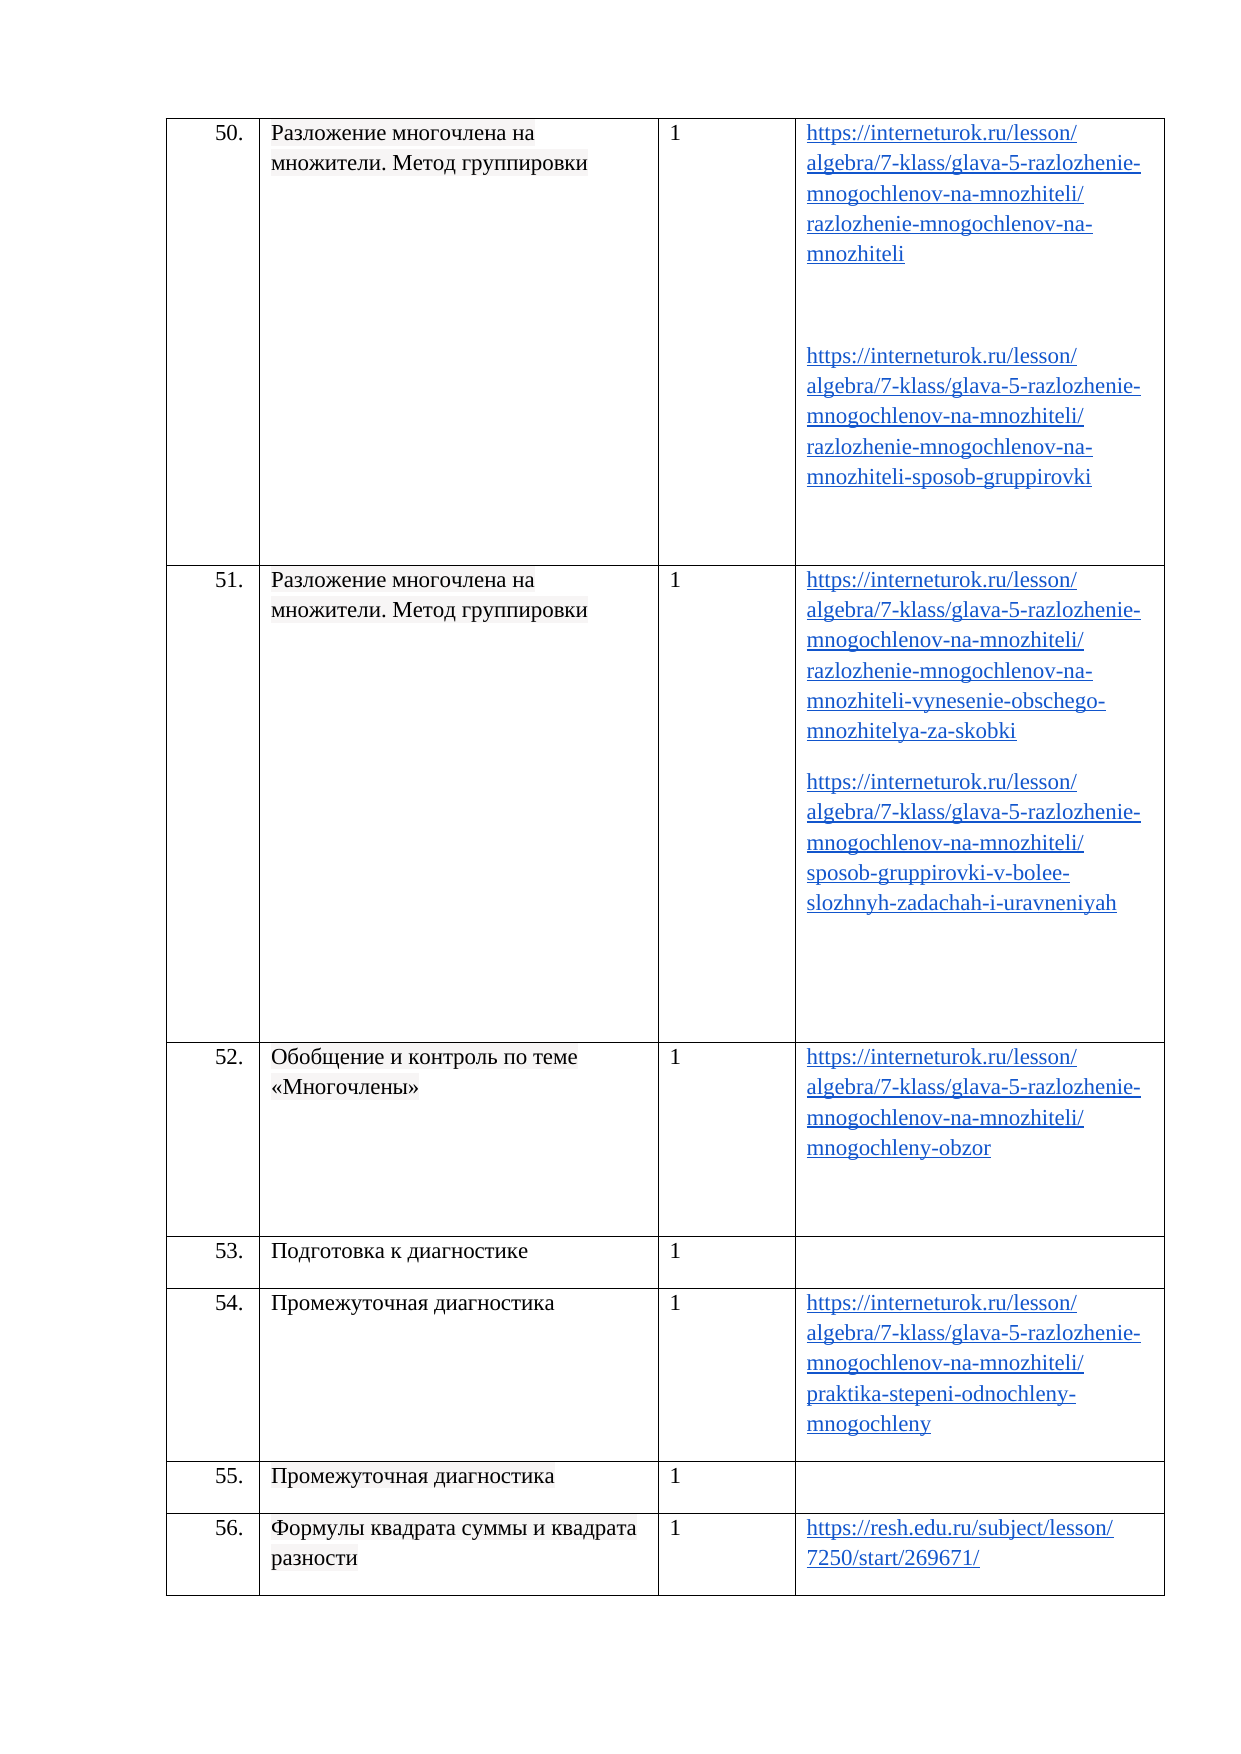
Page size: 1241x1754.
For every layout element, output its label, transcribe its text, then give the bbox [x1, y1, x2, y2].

table_cell [167, 566, 259, 1042]
table_cell Промежуточная диагностика [260, 1462, 658, 1513]
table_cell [796, 1514, 1164, 1595]
table_cell https://interneturok.ru/lesson/algebra/7-klass/glava-5-razlozhenie-mnogochlenov-na-mnozhiteli/mnogochleny-obzor [796, 1043, 1164, 1236]
table_cell 1 [659, 1237, 795, 1288]
table_cell 1 [659, 119, 795, 565]
table_cell [167, 1043, 259, 1236]
table_cell 1 [659, 1462, 795, 1513]
table_cell 1 [659, 1514, 795, 1595]
table_cell Промежуточная диагностика [260, 1289, 658, 1461]
table_cell [167, 1237, 259, 1288]
table_cell [167, 1462, 259, 1513]
table_cell [796, 1237, 1164, 1288]
table_cell 1 [659, 1043, 795, 1236]
table_cell 1 [659, 566, 795, 1042]
table_cell [167, 1514, 259, 1595]
table_cell Обобщение и контроль по теме «Многочлены» [260, 1043, 658, 1236]
table_cell https://interneturok.ru/lesson/algebra/7-klass/glava-5-razlozhenie-mnogochlenov-na-mnozhiteli/razlozhenie-mnogochlenov-na-mnozhiteli-vynesenie-obschego-mnozhitelya-za-skobki https://interneturok.ru/lesson/algebra/7-klass/glava-5-razlozhenie-mnogochlenov-na-mnozhiteli/sposob-gruppirovki-v-bolee-slozhnyh-zadachah-i-uravneniyah [796, 566, 1164, 1042]
table_cell [167, 119, 259, 565]
table_cell [796, 1462, 1164, 1513]
table_cell https://interneturok.ru/lesson/algebra/7-klass/glava-5-razlozhenie-mnogochlenov-na-mnozhiteli/razlozhenie-mnogochlenov-na-mnozhiteli https://interneturok.ru/lesson/algebra/7-klass/glava-5-razlozhenie-mnogochlenov-na-mnozhiteli/razlozhenie-mnogochlenov-na-mnozhiteli-sposob-gruppirovki [796, 119, 1164, 565]
table_cell Подготовка к диагностике [260, 1237, 658, 1288]
table_cell [167, 1289, 259, 1461]
table_cell Разложение многочлена на множители. Метод группировки [260, 566, 658, 1042]
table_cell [260, 1514, 658, 1595]
table_cell 1 [659, 1289, 795, 1461]
table_cell Разложение многочлена на множители. Метод группировки [260, 119, 658, 565]
table_cell https://interneturok.ru/lesson/algebra/7-klass/glava-5-razlozhenie-mnogochlenov-na-mnozhiteli/praktika-stepeni-odnochleny-mnogochleny [796, 1289, 1164, 1461]
